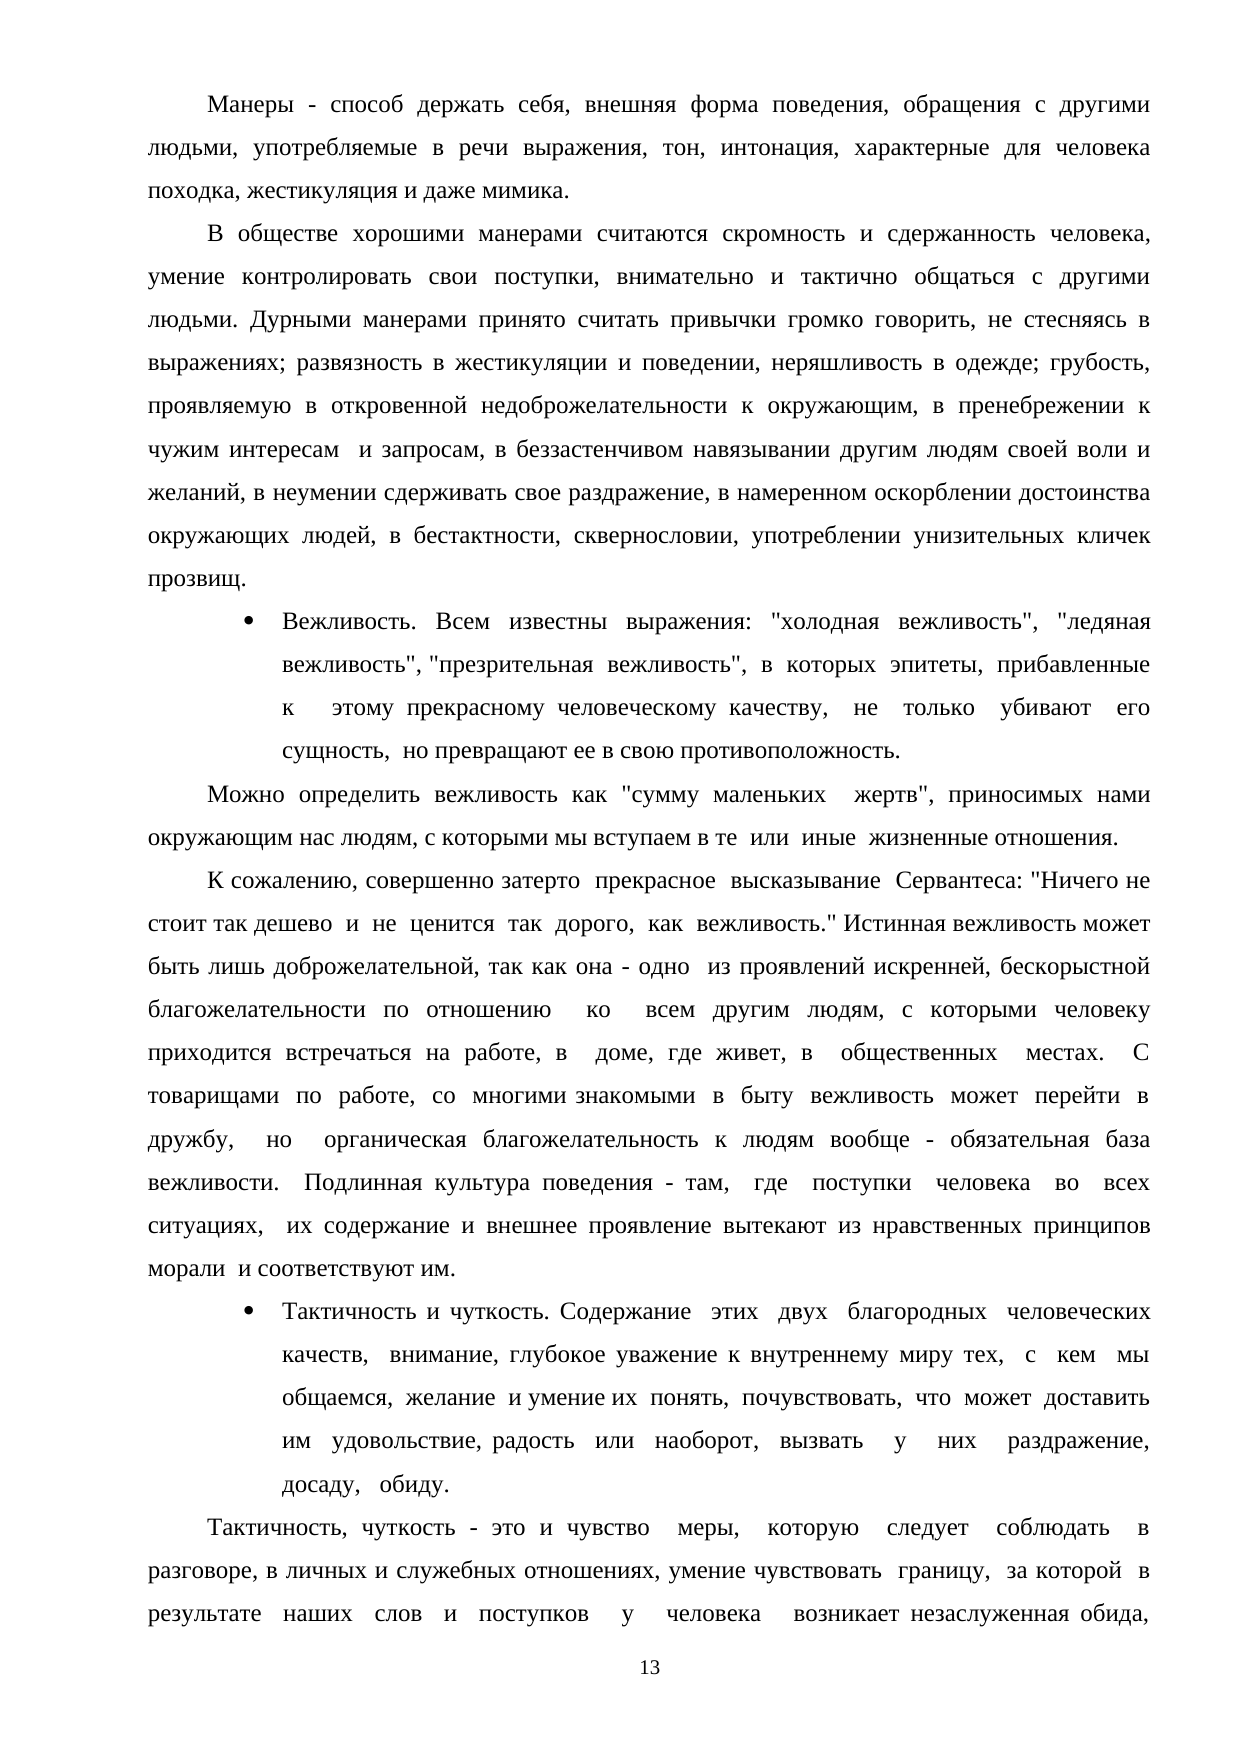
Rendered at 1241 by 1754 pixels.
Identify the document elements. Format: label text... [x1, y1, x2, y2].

text В обществе хорошими манерами считаются скромность и сдержанность человека, умение контролировать свои поступки, внимательно и тактично общаться с другими людьми. Дурными манерами принято считать привычки громко говорить, не стесняясь в выражениях; развязность в жестикуляции и поведении, неряшливость в одежде; грубость, проявляемую в откровенной недоброжелательности к окружающим, в пренебрежении к чужим интересам и запросам, в беззастенчивом навязывании другим людям своей воли и желаний, в неумении сдерживать свое раздражение, в намеренном оскорблении достоинства окружающих людей, в бестактности, сквернословии, употреблении унизительных кличек прозвищ. [148, 218, 1152, 592]
text Манеры - способ держать себя, внешняя форма поведения, обращения с другими людьми, употребляемые в речи выражения, тон, интонация, характерные для человека походка, жестикуляция и даже мимика. [148, 89, 1152, 204]
list Вежливость. Всем известны выражения: "холодная вежливость", "ледяная вежливость", "презрительная вежливость", в которых эпитеты, прибавленные к этому прекрасному человеческому качеству, не только убивают его сущность, но превращают ее в свою противоположность. [244, 606, 1152, 764]
text К сожалению, совершенно затерто прекрасное высказывание Сервантеса: "Ничего не стоит так дешево и не ценится так дорого, как вежливость." Истинная вежливость может быть лишь доброжелательной, так как она - одно из проявлений искренней, бескорыстной благожелательности по отношению ко всем другим людям, с которыми человеку приходится встречаться на работе, в доме, где живет, в общественных местах. С товарищами по работе, со многими знакомыми в быту вежливость может перейти в дружбу, но органическая благожелательность к людям вообще - обязательная база вежливости. Подлинная культура поведения - там, где поступки человека во всех ситуациях, их содержание и внешнее проявление вытекают из нравственных принципов морали и соответствуют им. [148, 865, 1152, 1282]
list Тактичность и чуткость. Содержание этих двух благородных человеческих качеств, внимание, глубокое уважение к внутреннему миру тех, с кем мы общаемся, желание и умение их понять, почувствовать, что может доставить им удовольствие, радость или наоборот, вызвать у них раздражение, досаду, обиду. [244, 1296, 1152, 1497]
text Можно определить вежливость как "сумму маленьких жертв", приносимых нами окружающим нас людям, с которыми мы вступаем в те или иные жизненные отношения. [148, 779, 1152, 851]
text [148, 1512, 1152, 1627]
